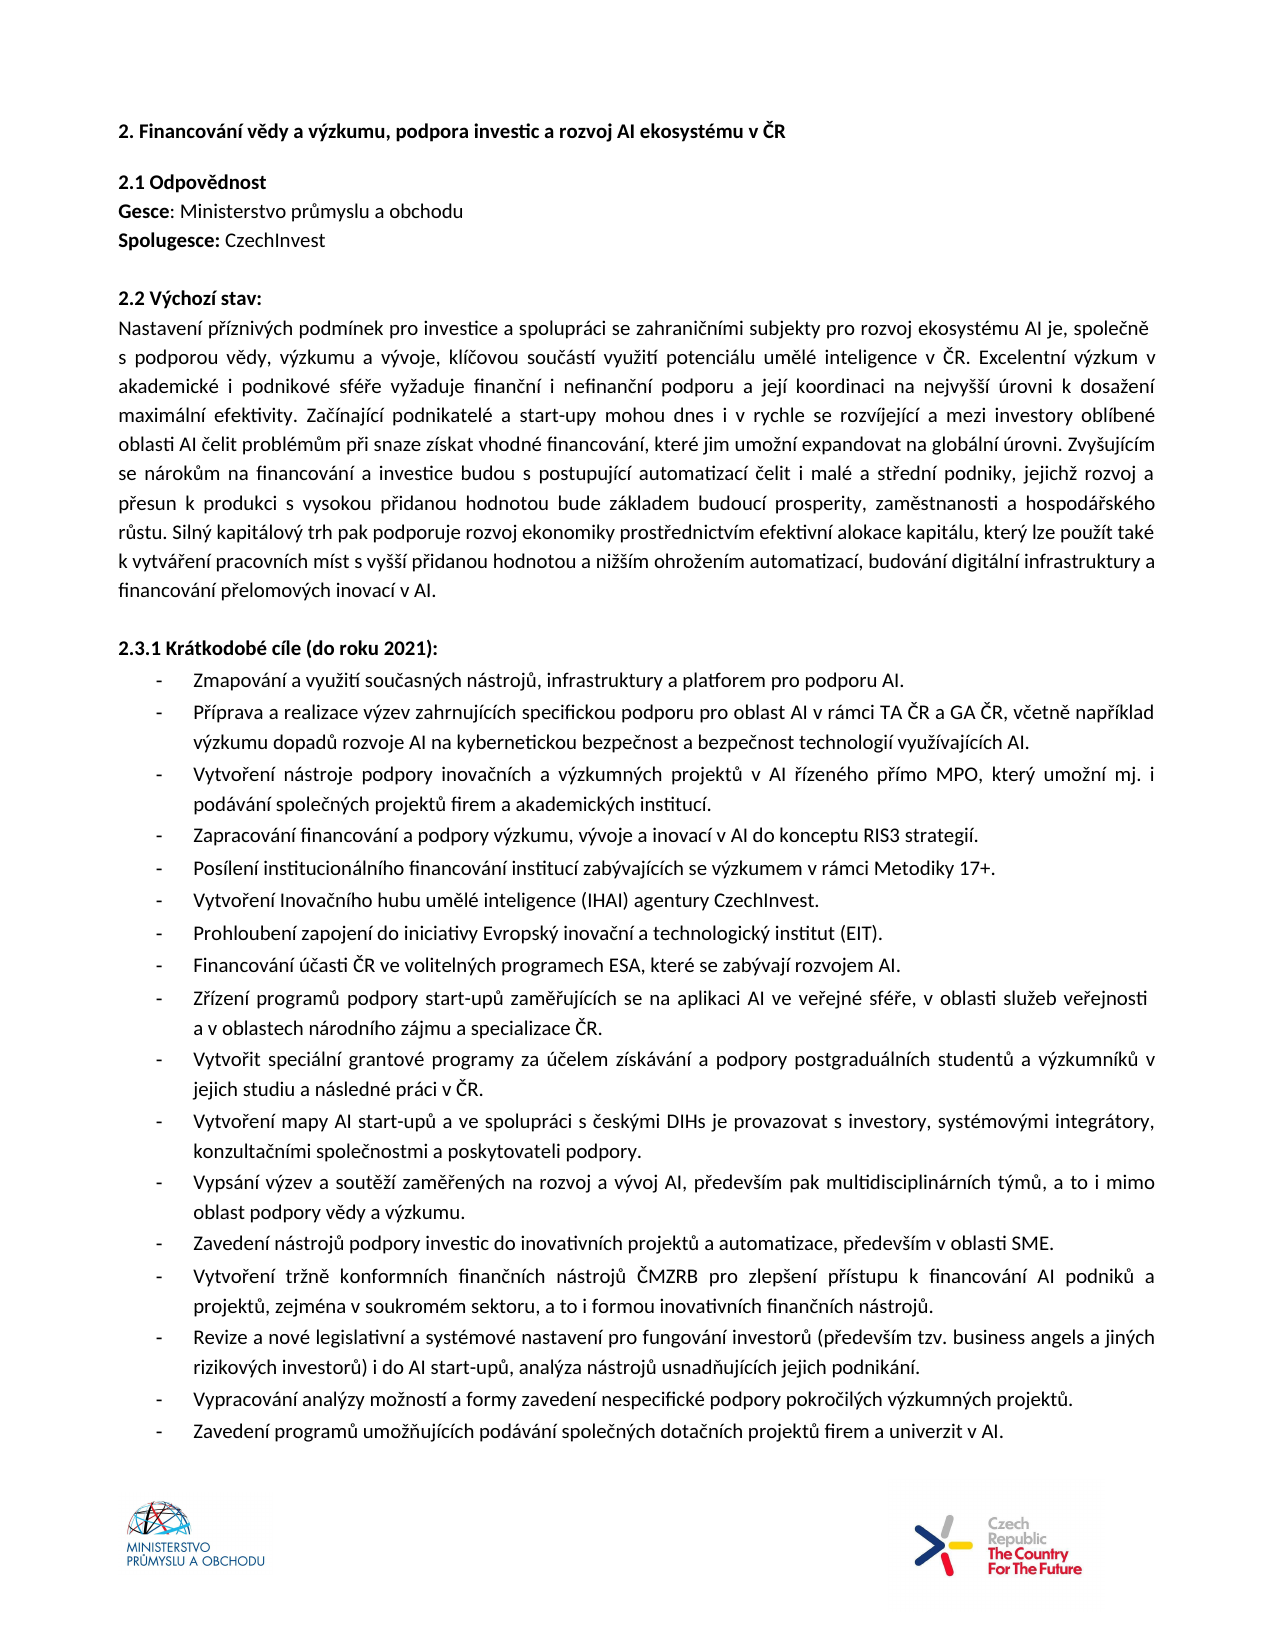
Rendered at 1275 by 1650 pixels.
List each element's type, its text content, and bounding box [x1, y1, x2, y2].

list Příprava a realizace výzev zahrnujících specifickou podporu pro oblast AI v rámci TA ČR a GA ČR, včetně například výzkumu dopadů rozvoje AI na kybernetickou bezpečnost a bezpečnost technologií využívajících AI. [156, 697, 1157, 755]
picture [888, 1479, 1105, 1612]
text Spolugesce: CzechInvest [118, 227, 1157, 253]
list Zřízení programů podpory start-upů zaměřujících se na aplikaci AI ve veřejné sféře, v oblasti služeb veřejnosti a v oblastech národního zájmu a specializace ČR. [156, 983, 1157, 1041]
text 2.3.1 Krátkodobé cíle (do roku 2021): [118, 636, 1157, 661]
list Zmapování a využití současných nástrojů, infrastruktury a platforem pro podporu AI. [156, 665, 1157, 693]
text 2.1 Odpovědnost [118, 169, 1157, 194]
text 2. Financování vědy a výzkumu, podpora investic a rozvoj AI ekosystému v ČR [118, 118, 1157, 143]
list Revize a nové legislativní a systémové nastavení pro fungování investorů (především tzv. business angels a jiných rizikových investorů) i do AI start-upů, analýza nástrojů usnadňujících jejich podnikání. [156, 1322, 1157, 1380]
list Vypracování analýzy možností a formy zavedení nespecifické podpory pokročilých výzkumných projektů. [156, 1384, 1157, 1412]
text Nastavení příznivých podmínek pro investice a spolupráci se zahraničními subjekty pro rozvoj ekosystému AI je, společně s podporou vědy, výzkumu a vývoje, klíčovou součástí využití potenciálu umělé inteligence v ČR. Excelentní výzkum v akademické i podnikové sféře vyžaduje finanční i nefinanční podporu a její koordinaci na nejvyšší úrovni k dosažení maximální efektivity. Začínající podnikatelé a start-upy mohou dnes i v rychle se rozvíjející a mezi investory oblíbené oblasti AI čelit problémům při snaze získat vhodné financování, které jim umožní expandovat na globální úrovni. Zvyšujícím se nárokům na financování a investice budou s postupující automatizací čelit i malé a střední podniky, jejichž rozvoj a přesun k produkci s vysokou přidanou hodnotou bude základem budoucí prosperity, zaměstnanosti a hospodářského růstu. Silný kapitálový trh pak podporuje rozvoj ekonomiky prostřednictvím efektivní alokace kapitálu, který lze použít také k vytváření pracovních míst s vyšší přidanou hodnotou a nižším ohrožením automatizací, budování digitální infrastruktury a financování přelomových inovací v AI. [118, 315, 1157, 603]
list Vytvoření mapy AI start-upů a ve spolupráci s českými DIHs je provazovat s investory, systémovými integrátory, konzultačními společnostmi a poskytovateli podpory. [156, 1106, 1157, 1163]
list Zapracování financování a podpory výzkumu, vývoje a inovací v AI do konceptu RIS3 strategií. [156, 820, 1157, 848]
text Gesce: Ministerstvo průmyslu a obchodu [118, 198, 1157, 223]
list Prohloubení zapojení do iniciativy Evropský inovační a technologický institut (EIT). [156, 918, 1157, 946]
text 2.2 Výchozí stav: [118, 286, 1157, 311]
list Financování účasti ČR ve volitelných programech ESA, které se zabývají rozvojem AI. [156, 950, 1157, 979]
list Zavedení nástrojů podpory investic do inovativních projektů a automatizace, především v oblasti SME. [156, 1228, 1157, 1257]
list Vytvoření Inovačního hubu umělé inteligence (IHAI) agentury CzechInvest. [156, 885, 1157, 914]
list Vytvoření tržně konformních finančních nástrojů ČMZRB pro zlepšení přístupu k financování AI podniků a projektů, zejména v soukromém sektoru, a to i formou inovativních finančních nástrojů. [156, 1261, 1157, 1319]
list Posílení institucionálního financování institucí zabývajících se výzkumem v rámci Metodiky 17+. [156, 853, 1157, 881]
list Vypsání výzev a soutěží zaměřených na rozvoj a vývoj AI, především pak multidisciplinárních týmů, a to i mimo oblast podpory vědy a výzkumu. [156, 1167, 1157, 1225]
picture [118, 1492, 273, 1575]
list Vytvoření nástroje podpory inovačních a výzkumných projektů v AI řízeného přímo MPO, který umožní mj. i podávání společných projektů firem a akademických institucí. [156, 759, 1157, 816]
list Zavedení programů umožňujících podávání společných dotačních projektů firem a univerzit v AI. [156, 1416, 1157, 1445]
list Vytvořit speciální grantové programy za účelem získávání a podpory postgraduálních studentů a výzkumníků v jejich studiu a následné práci v ČR. [156, 1044, 1157, 1102]
